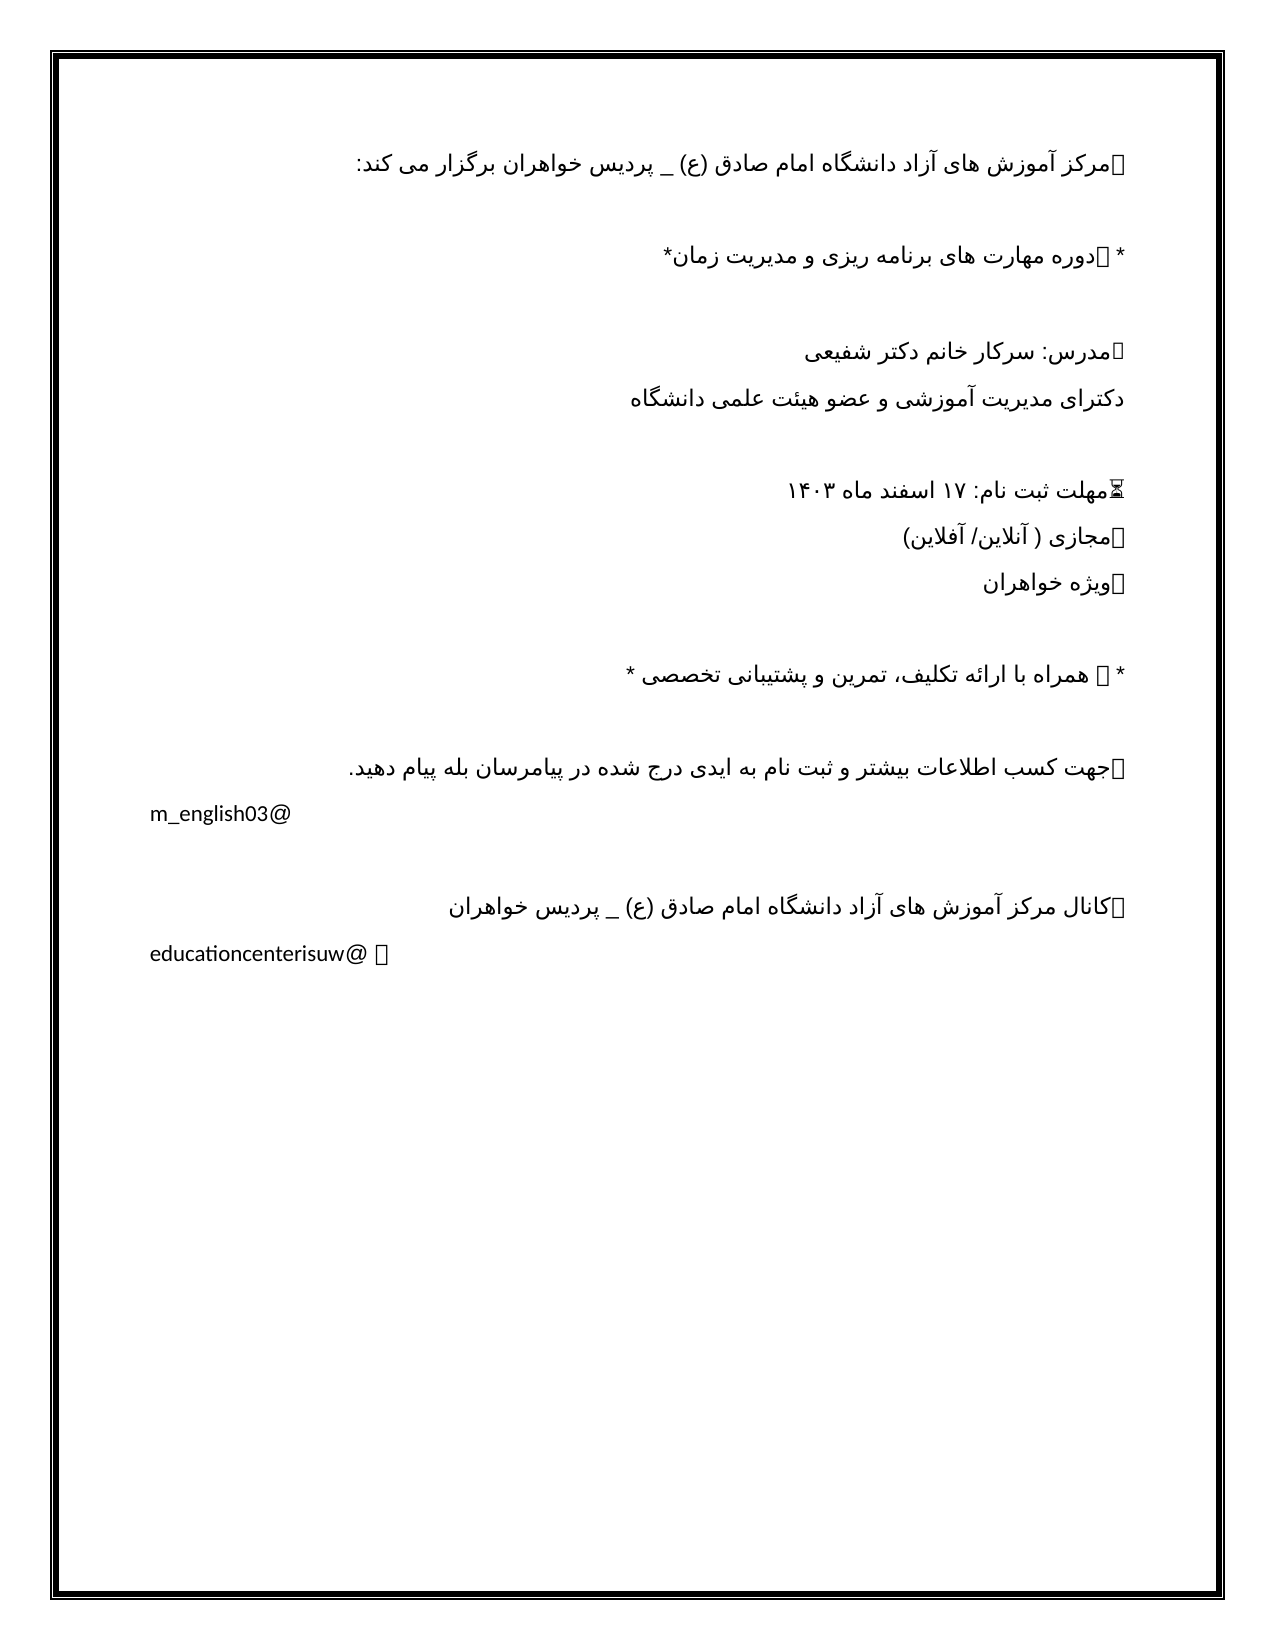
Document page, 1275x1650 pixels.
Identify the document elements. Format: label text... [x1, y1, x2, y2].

text 🔸ویژه خواهران [150, 569, 1125, 596]
text 💻مجازی ( آنلاین/ آفلاین) [150, 523, 1125, 550]
text ⏳مهلت ثبت نام: ۱۷ اسفند ماه ۱۴۰۳ [150, 477, 1125, 504]
text 🔻جهت کسب اطلاعات بیشتر و ثبت نام به ایدی درج شده در پیامرسان بله پیام دهید. [150, 754, 1125, 781]
text * 💠 همراه با ارائه تکلیف، تمرین و پشتیبانی تخصصی * [150, 661, 1125, 688]
text 🌐 @educationcenterisuw [150, 939, 1125, 967]
text دکترای مدیریت آموزشی و عضو هیئت علمی دانشگاه [150, 385, 1125, 412]
text 🔰کانال مرکز آموزش های آزاد دانشگاه امام صادق (ع) _ پردیس خواهران [150, 893, 1125, 920]
text * 🔻دوره مهارت های برنامه ریزی و مدیریت زمان* [150, 242, 1125, 269]
text 🔰مرکز آموزش های آزاد دانشگاه امام صادق (ع) _ پردیس خواهران برگزار می کند: [150, 150, 1125, 177]
text 🖊مدرس: سرکار خانم دکتر شفیعی [150, 335, 1125, 366]
text @m_english03 [150, 799, 1125, 827]
